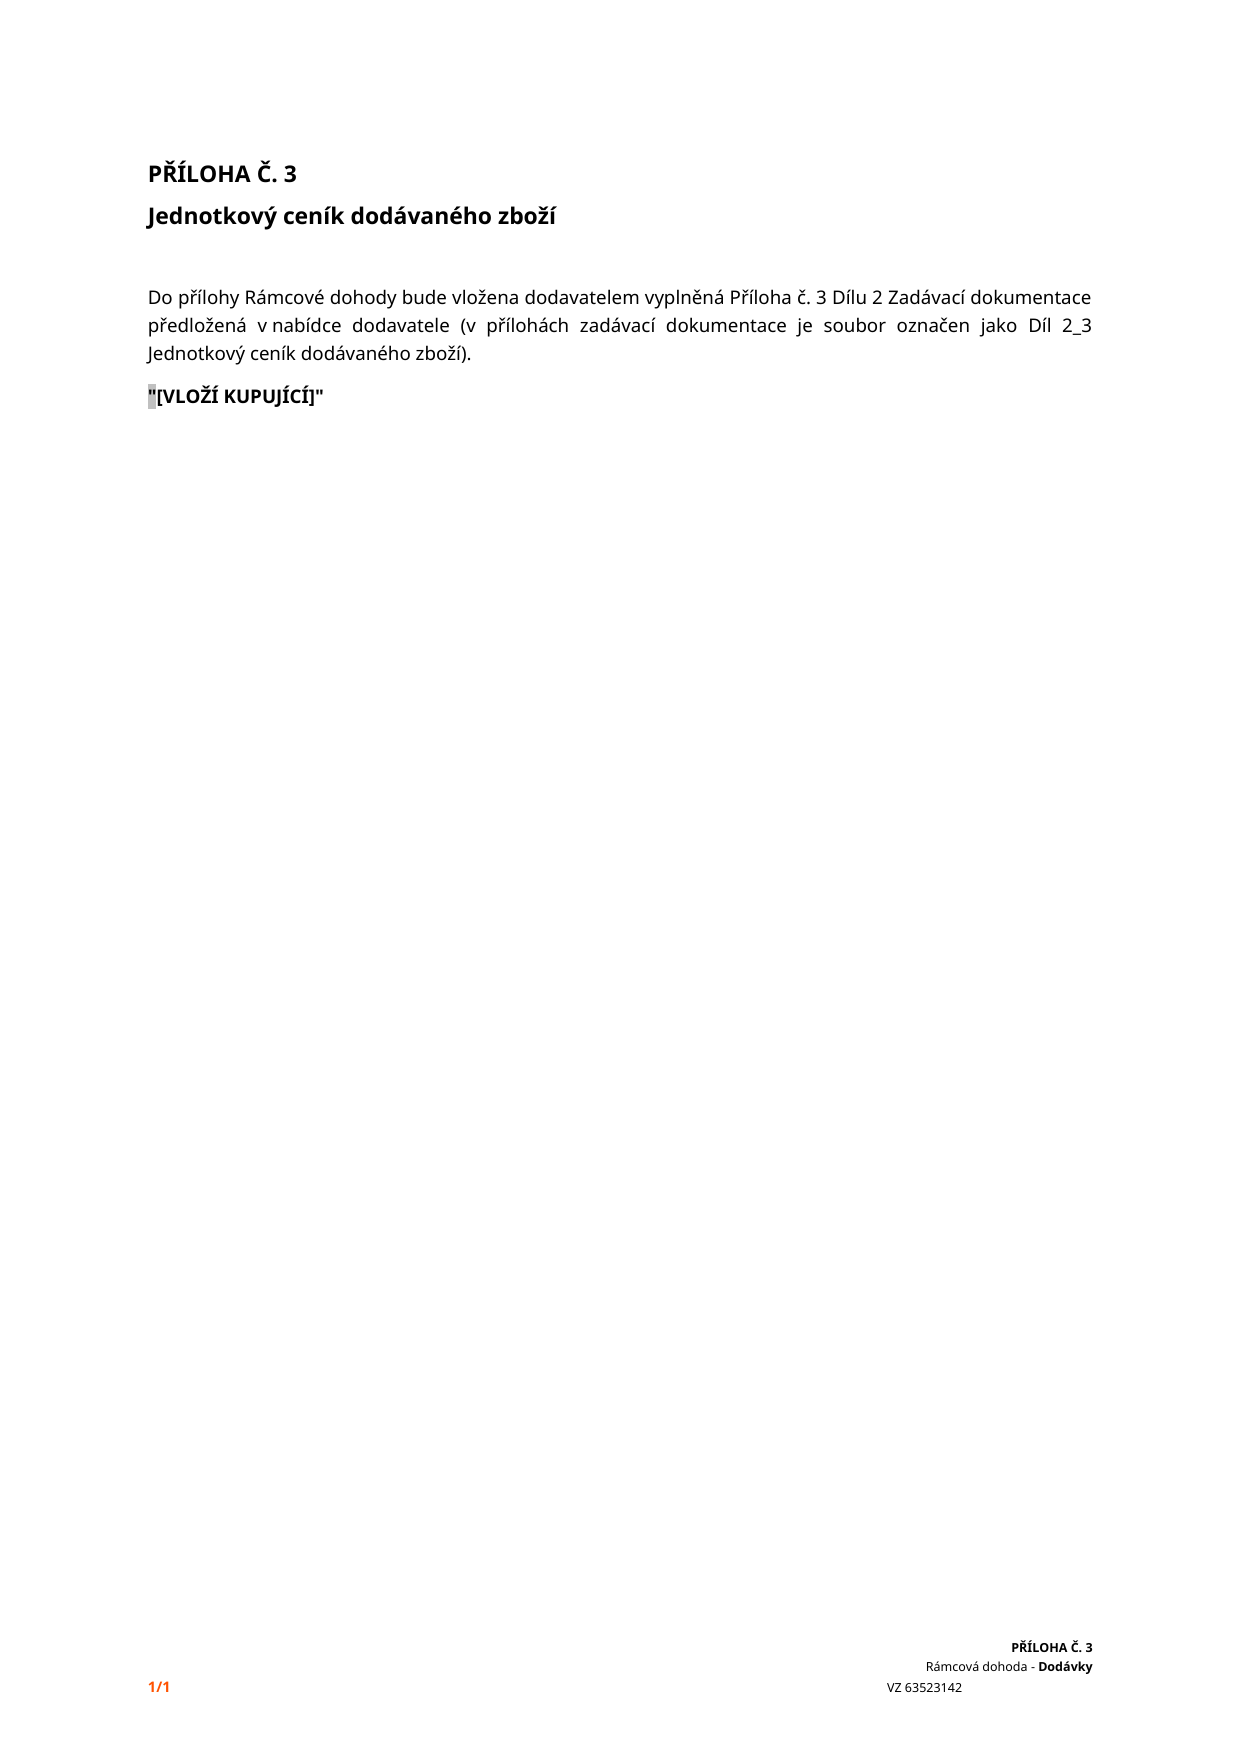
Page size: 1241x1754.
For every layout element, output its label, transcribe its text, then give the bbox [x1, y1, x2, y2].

text Do přílohy Rámcové dohody bude vložena dodavatelem vyplněná Příloha č. 3 Dílu 2 Zadávací dokumentace předložená v nabídce dodavatele (v přílohách zadávací dokumentace je soubor označen jako Díl 2_3 Jednotkový ceník dodávaného zboží). [148, 284, 1093, 366]
text Jednotkový ceník dodávaného zboží [148, 201, 1093, 230]
text Příloha č. 3 [148, 159, 1093, 188]
